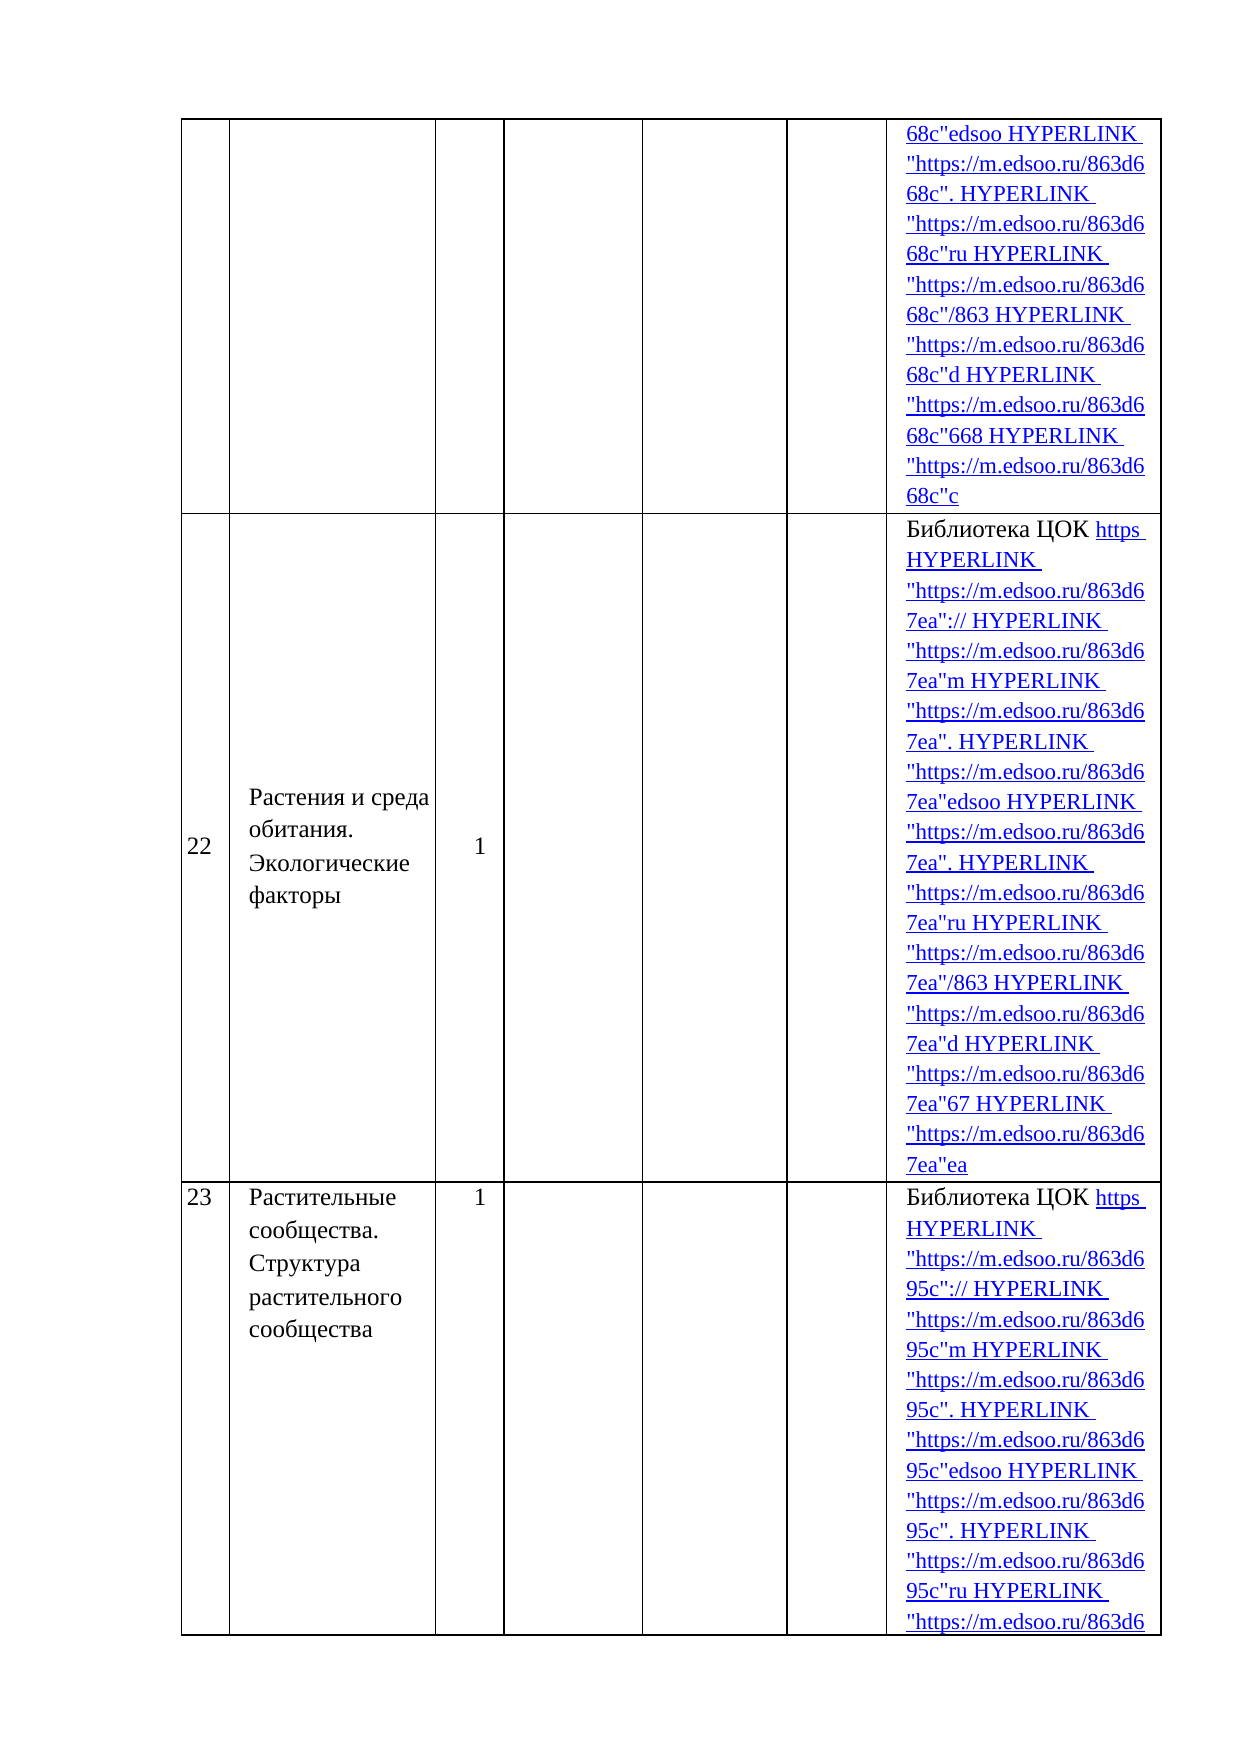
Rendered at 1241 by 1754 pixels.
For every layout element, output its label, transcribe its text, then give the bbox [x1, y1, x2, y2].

table_cell [643, 1183, 786, 1634]
table_cell [505, 1183, 642, 1634]
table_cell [887, 1183, 1160, 1634]
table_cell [887, 120, 1160, 512]
table_cell Библиотека ЦОК https HYPERLINK "https://m.edsoo.ru/863d67ea":// HYPERLINK "https://m.edsoo.ru/863d67ea"m HYPERLINK "https://m.edsoo.ru/863d67ea". HYPERLINK "https://m.edsoo.ru/863d67ea"edsoo HYPERLINK "https://m.edsoo.ru/863d67ea". HYPERLINK "https://m.edsoo.ru/863d67ea"ru HYPERLINK "https://m.edsoo.ru/863d67ea"/863 HYPERLINK "https://m.edsoo.ru/863d67ea"d HYPERLINK "https://m.edsoo.ru/863d67ea"67 HYPERLINK "https://m.edsoo.ru/863d67ea"ea [887, 514, 1160, 1181]
table_cell 1 [436, 120, 503, 512]
table_cell [788, 1183, 886, 1634]
table_cell Растения и среда обитания. Экологические факторы [230, 514, 435, 1181]
table_cell [788, 514, 886, 1181]
table_cell 1 [436, 1183, 503, 1634]
table_cell [788, 120, 886, 512]
table_cell [643, 514, 786, 1181]
table_cell 22 [182, 514, 229, 1181]
table_cell [505, 514, 642, 1181]
table_cell 23 [182, 1183, 229, 1634]
table_cell 21 [182, 120, 229, 512]
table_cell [230, 1183, 435, 1634]
table_cell [643, 120, 786, 512]
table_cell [230, 120, 435, 512]
table_cell [505, 120, 642, 512]
table_cell 1 [436, 514, 503, 1181]
